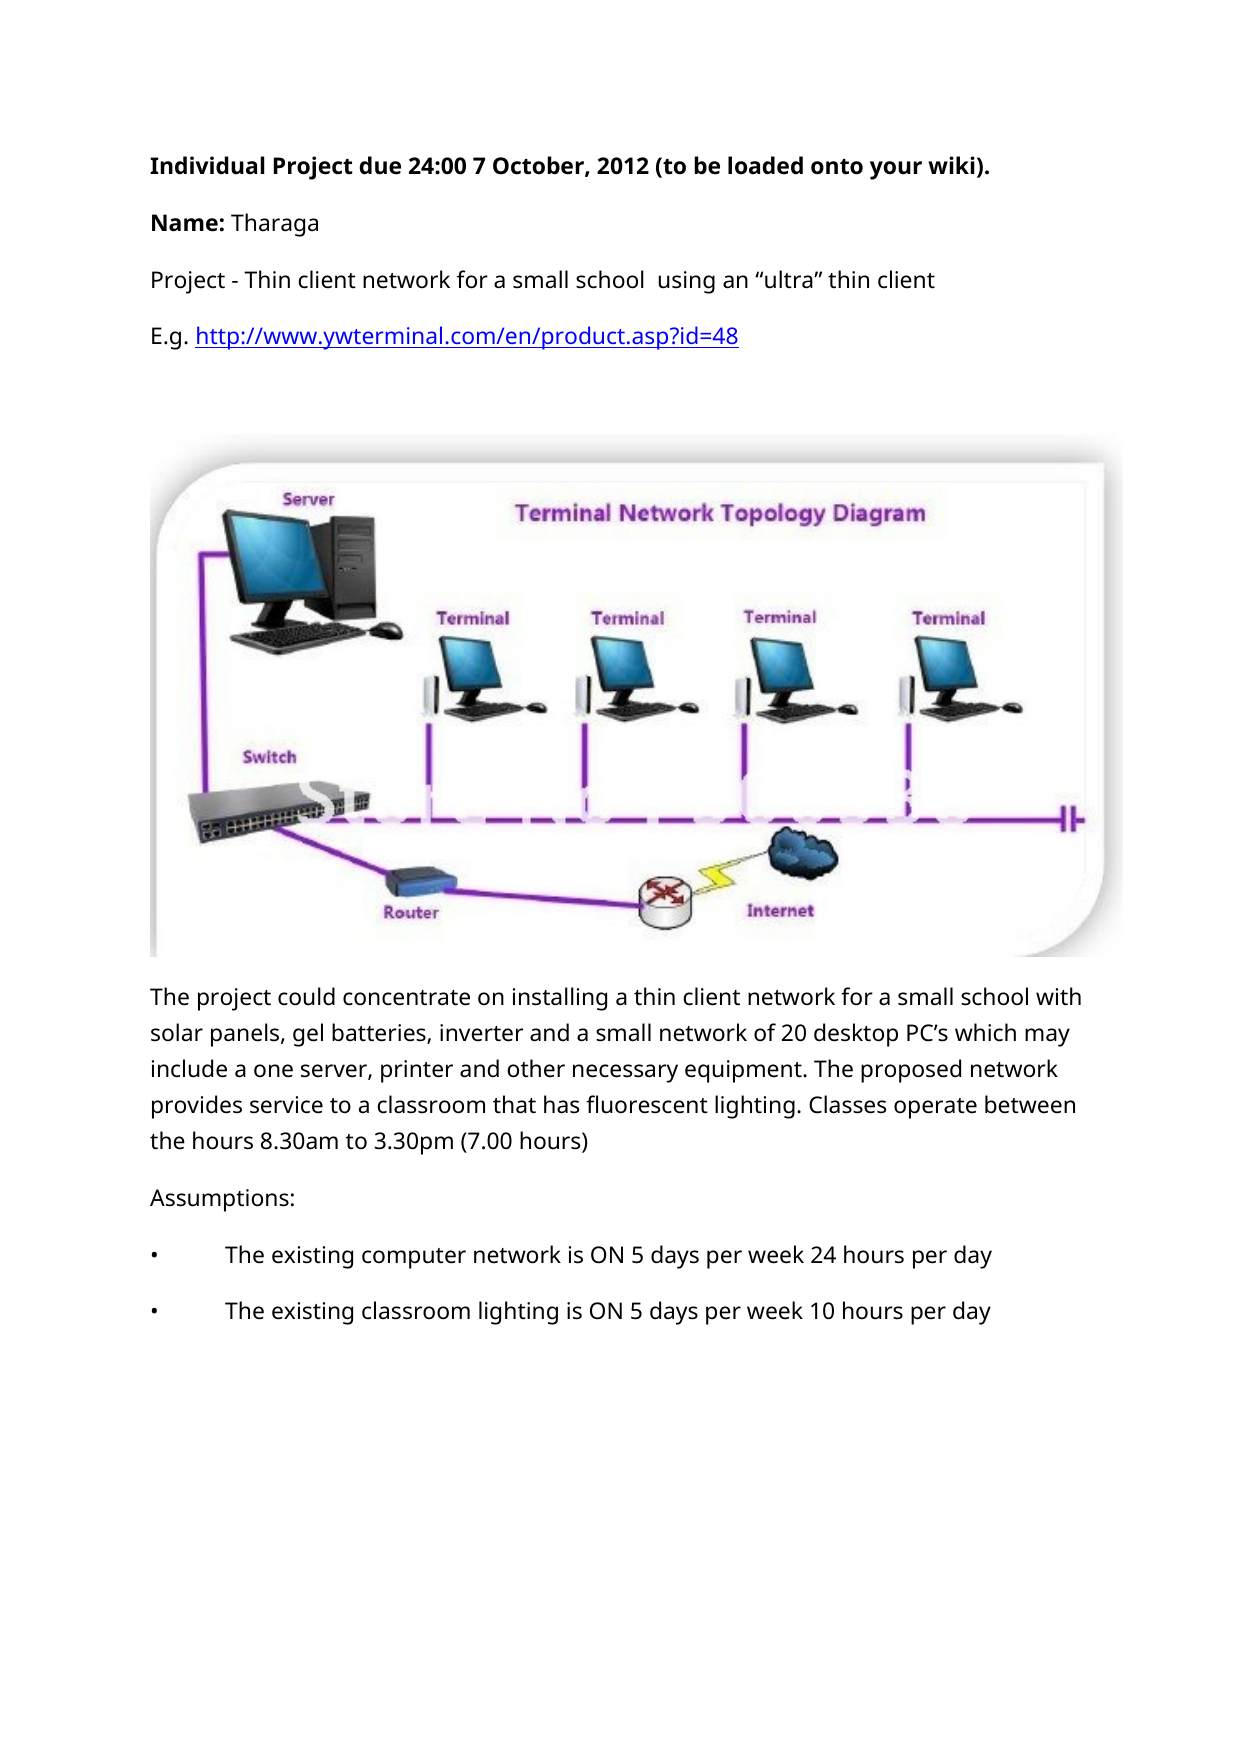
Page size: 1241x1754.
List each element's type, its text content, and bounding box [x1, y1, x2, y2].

text Project - Thin client network for a small school using an “ultra” thin client [150, 263, 1090, 295]
picture [150, 433, 1123, 957]
text The project could concentrate on installing a thin client network for a small school with solar panels, gel batteries, inverter and a small network of 20 desktop PC’s which may include a one server, printer and other necessary equipment. The proposed network provides service to a classroom that has fluorescent lighting. Classes operate between the hours 8.30am to 3.30pm (7.00 hours) [150, 981, 1090, 1156]
text • The existing computer network is ON 5 days per week 24 hours per day [150, 1238, 1090, 1270]
text Individual Project due 24:00 7 October, 2012 (to be loaded onto your wiki). [150, 150, 1090, 181]
text E.g. http://www.ywterminal.com/en/product.asp?id=48 [150, 320, 1090, 352]
text • The existing classroom lighting is ON 5 days per week 10 hours per day [150, 1295, 1090, 1327]
text Assumptions: [150, 1182, 1090, 1213]
text Name: Tharaga [150, 207, 1090, 238]
